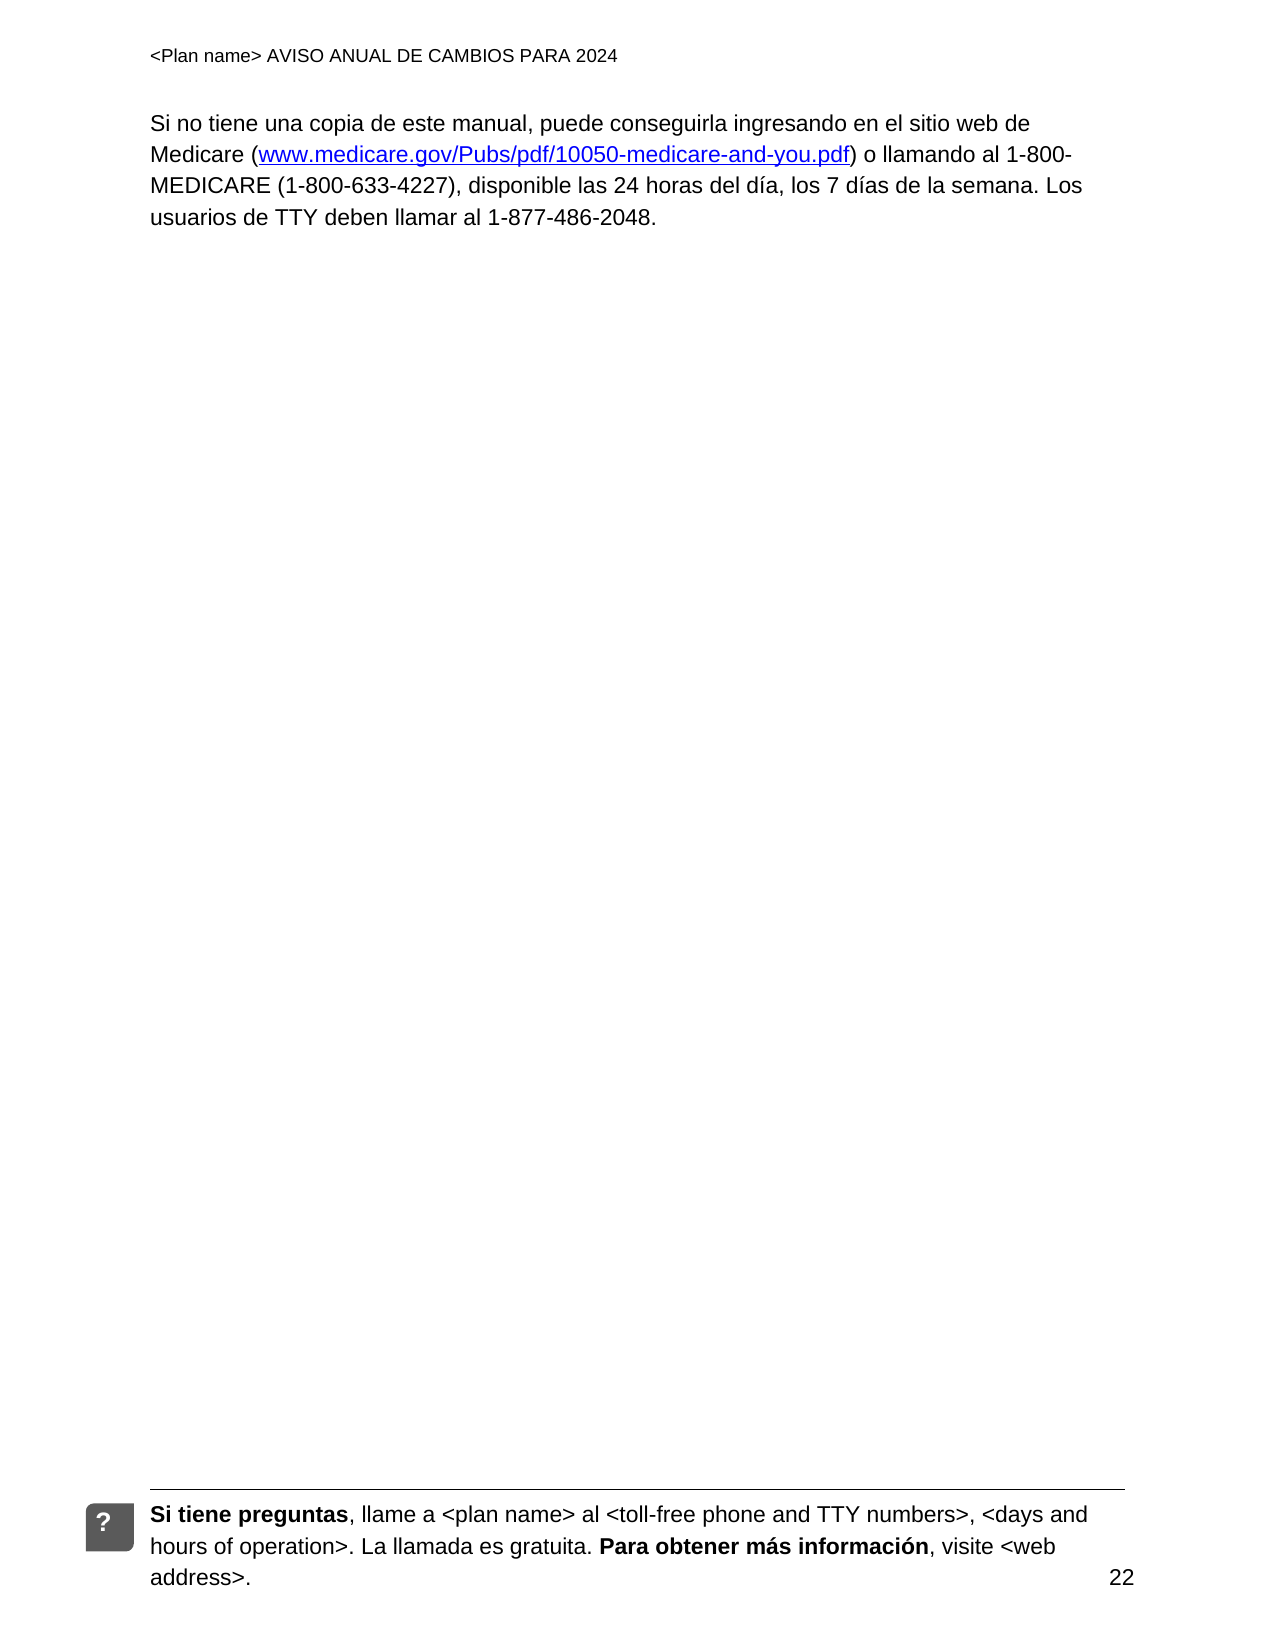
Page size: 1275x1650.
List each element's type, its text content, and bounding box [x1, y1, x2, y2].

text Si no tiene una copia de este manual, puede conseguirla ingresando en el sitio web de Medicare (www.medicare.gov/Pubs/pdf/10050-medicare-and-you.pdf) o llamando al 1-800-MEDICARE (1-800-633-4227), disponible las 24 horas del día, los 7 días de la semana. Los usuarios de TTY deben llamar al 1-877-486-2048. [150, 106, 1125, 231]
